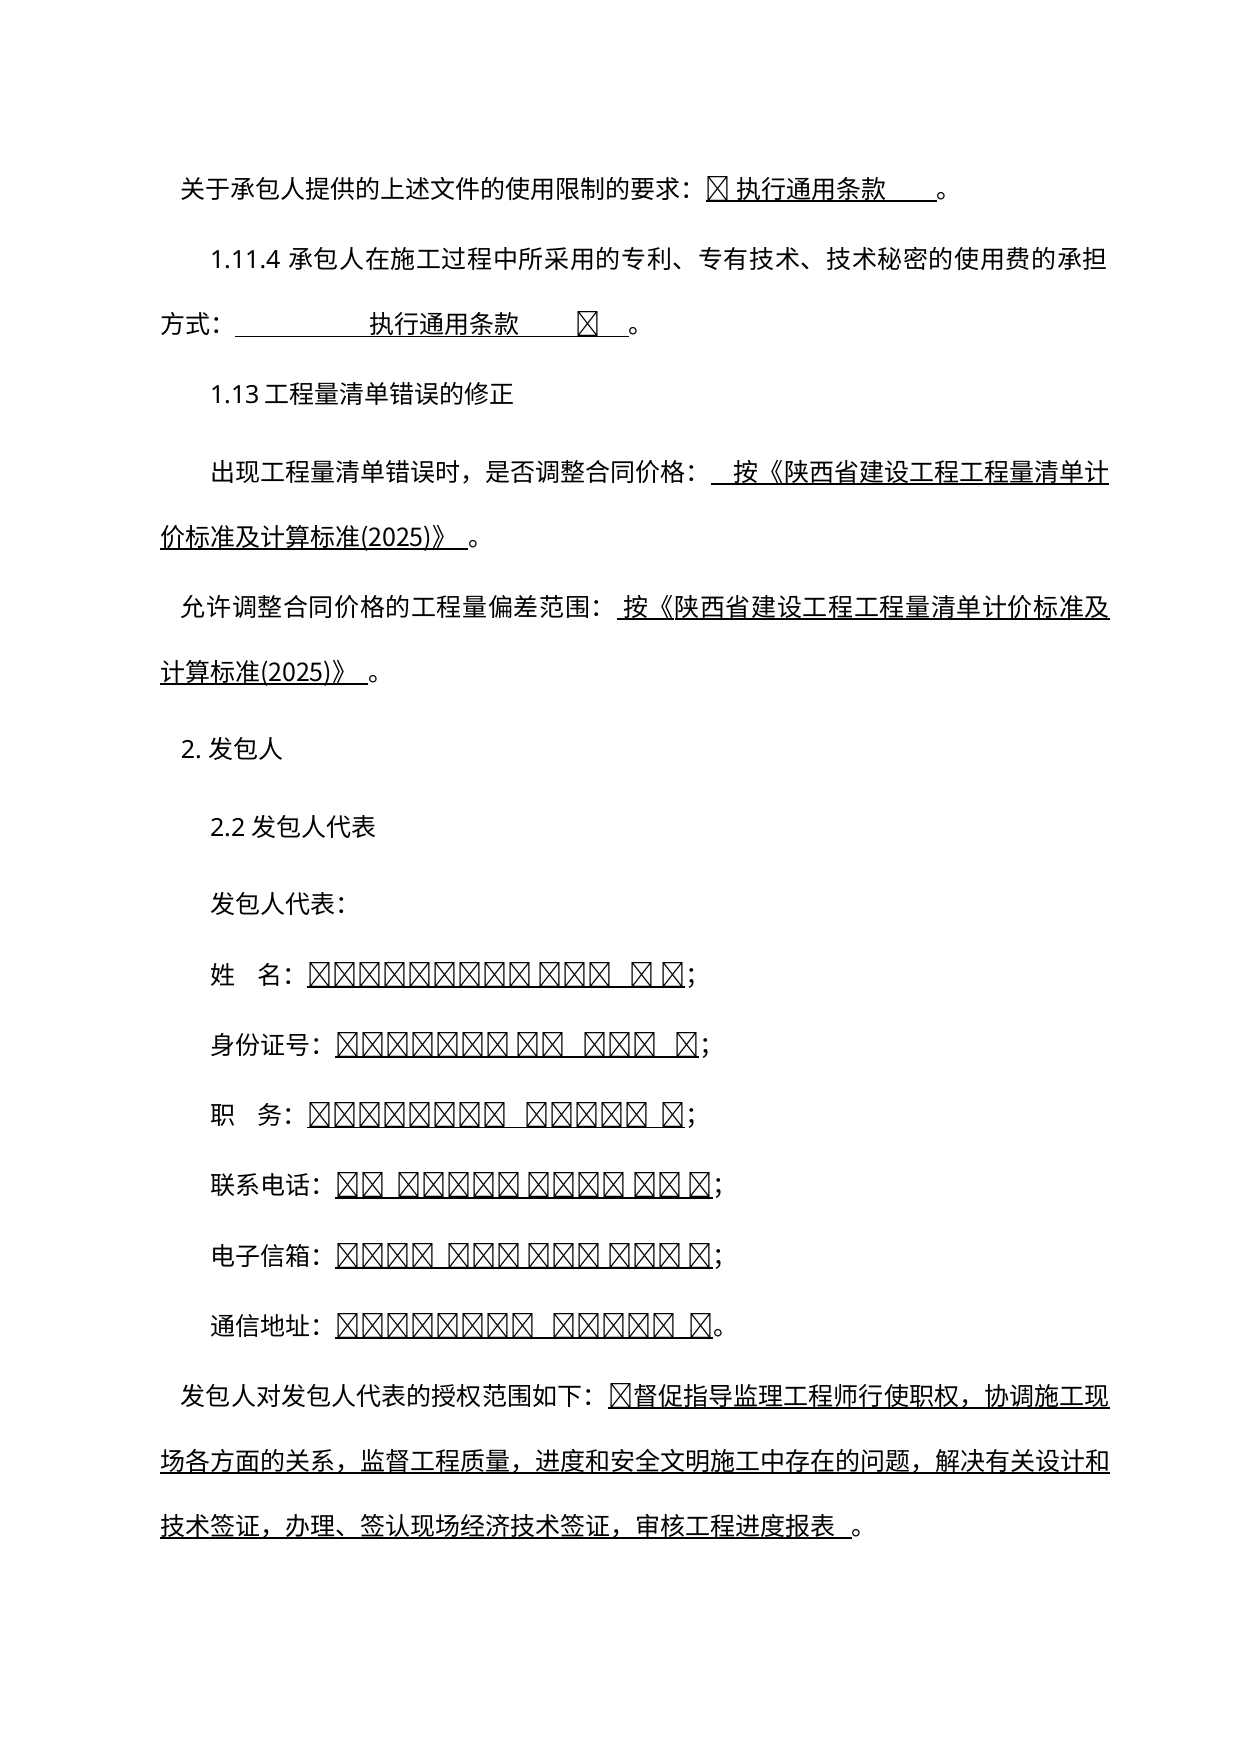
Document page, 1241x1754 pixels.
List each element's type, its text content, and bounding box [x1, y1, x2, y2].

text 允许调整合同价格的工程量偏差范围： 按《陕西省建设工程工程量清单计价标准及计算标准(2025)》 。 [160, 573, 1110, 703]
text 电子信箱：    ； [160, 1222, 1110, 1287]
text 2.2 发包人代表 [160, 793, 1110, 858]
text 2. 发包人 [160, 716, 1110, 781]
text 职 务：  ； [160, 1081, 1110, 1146]
text 出现工程量清单错误时，是否调整合同价格： 按《陕西省建设工程工程量清单计价标准及计算标准(2025)》 。 [160, 438, 1110, 568]
text 通信地址：  。 [160, 1292, 1110, 1357]
text 1.13工程量清单错误的修正 [160, 360, 1110, 425]
text 发包人代表： [160, 871, 1110, 936]
text 关于承包人提供的上述文件的使用限制的要求： 执行通用条款 。 [160, 155, 1110, 220]
text 身份证号：   ； [160, 1011, 1110, 1076]
text 发包人对发包人代表的授权范围如下：督促指导监理工程师行使职权，协调施工现场各方面的关系，监督工程质量，进度和安全文明施工中存在的问题，解决有关设计和技术签证，办理、签认现场经济技术签证，审核工程进度报表 。 [160, 1474, 1110, 1557]
text 姓 名：   ； [160, 941, 1110, 1006]
text 1.11.4 承包人在施工过程中所采用的专利、专有技术、技术秘密的使用费的承担方式： 执行通用条款  。 [160, 225, 1110, 355]
text 联系电话：    ； [160, 1151, 1110, 1216]
text 发包人对发包人代表的授权范围如下：督促指导监理工程师行使职权，协调施工现场各方面的关系，监督工程质量，进度和安全文明施工中存在的问题，解决有关设计和技术签证，办理、签认现场经济技术签证，审核工程进度报表 。 [160, 1362, 1110, 1472]
